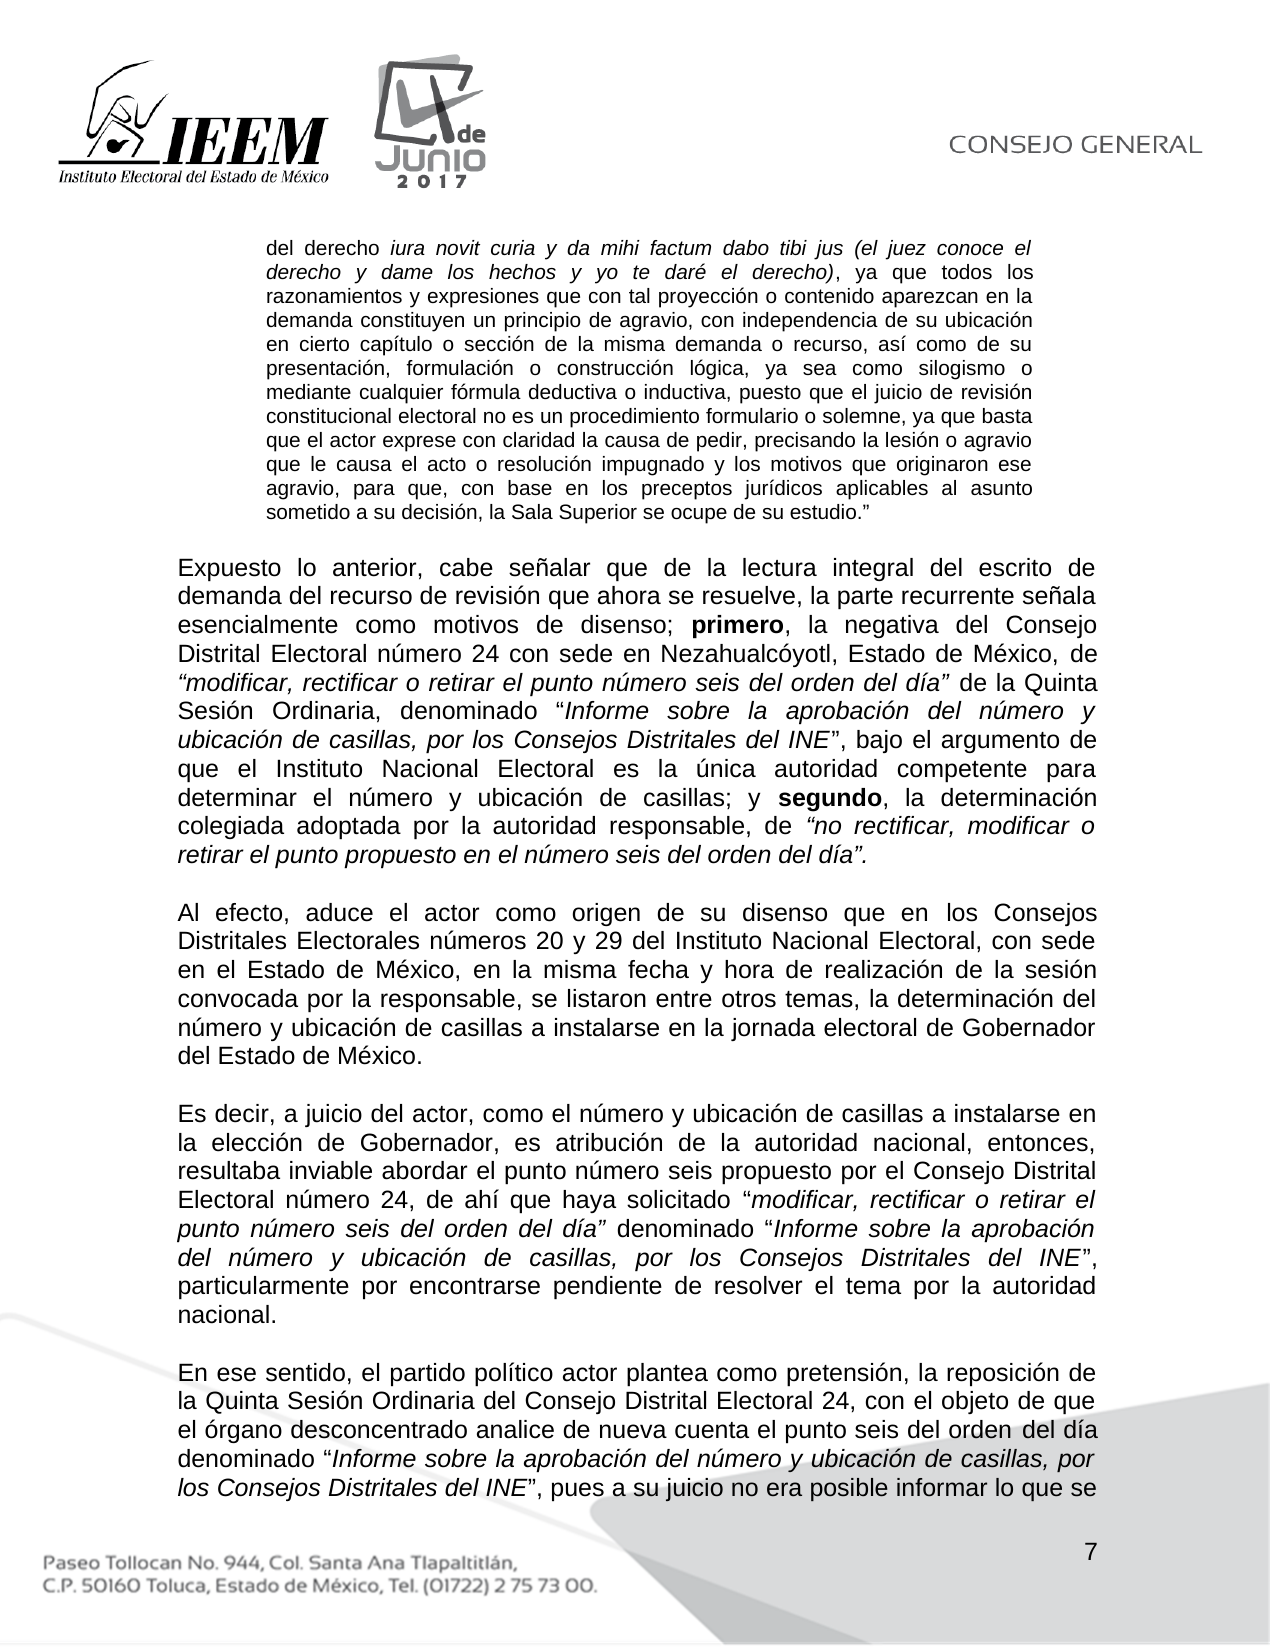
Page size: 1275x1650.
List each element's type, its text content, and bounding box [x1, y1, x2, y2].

text Expuesto lo anterior, cabe señalar que de la lectura integral del escrito de demanda del recurso de revisión que ahora se resuelve, la parte recurrente señala esencialmente como motivos de disenso; primero, la negativa del Consejo Distrital Electoral número 24 con sede en Nezahualcóyotl, Estado de México, de “modificar, rectificar o retirar el punto número seis del orden del día” de la Quinta Sesión Ordinaria, denominado “Informe sobre la aprobación del número y ubicación de casillas, por los Consejos Distritales del INE”, bajo el argumento de que el Instituto Nacional Electoral es la única autoridad competente para determinar el número y ubicación de casillas; y segundo, la determinación colegiada adoptada por la autoridad responsable, de “no rectificar, modificar o retirar el punto propuesto en el número seis del orden del día”. [177, 552, 1098, 869]
picture [0, 1287, 1270, 1649]
picture [0, 0, 1275, 237]
text Al efecto, aduce el actor como origen de su disenso que en los Consejos Distritales Electorales números 20 y 29 del Instituto Nacional Electoral, con sede en el Estado de México, en la misma fecha y hora de realización de la sesión convocada por la responsable, se listaron entre otros temas, la determinación del número y ubicación de casillas a instalarse en la jornada electoral de Gobernador del Estado de México. [177, 897, 1098, 1070]
text Es decir, a juicio del actor, como el número y ubicación de casillas a instalarse en la elección de Gobernador, es atribución de la autoridad nacional, entonces, resultaba inviable abordar el punto número seis propuesto por el Consejo Distrital Electoral número 24, de ahí que haya solicitado “modificar, rectificar o retirar el punto número seis del orden del día” denominado “Informe sobre la aprobación del número y ubicación de casillas, por los Consejos Distritales del INE”, particularmente por encontrarse pendiente de resolver el tema por la autoridad nacional. [177, 1099, 1098, 1329]
